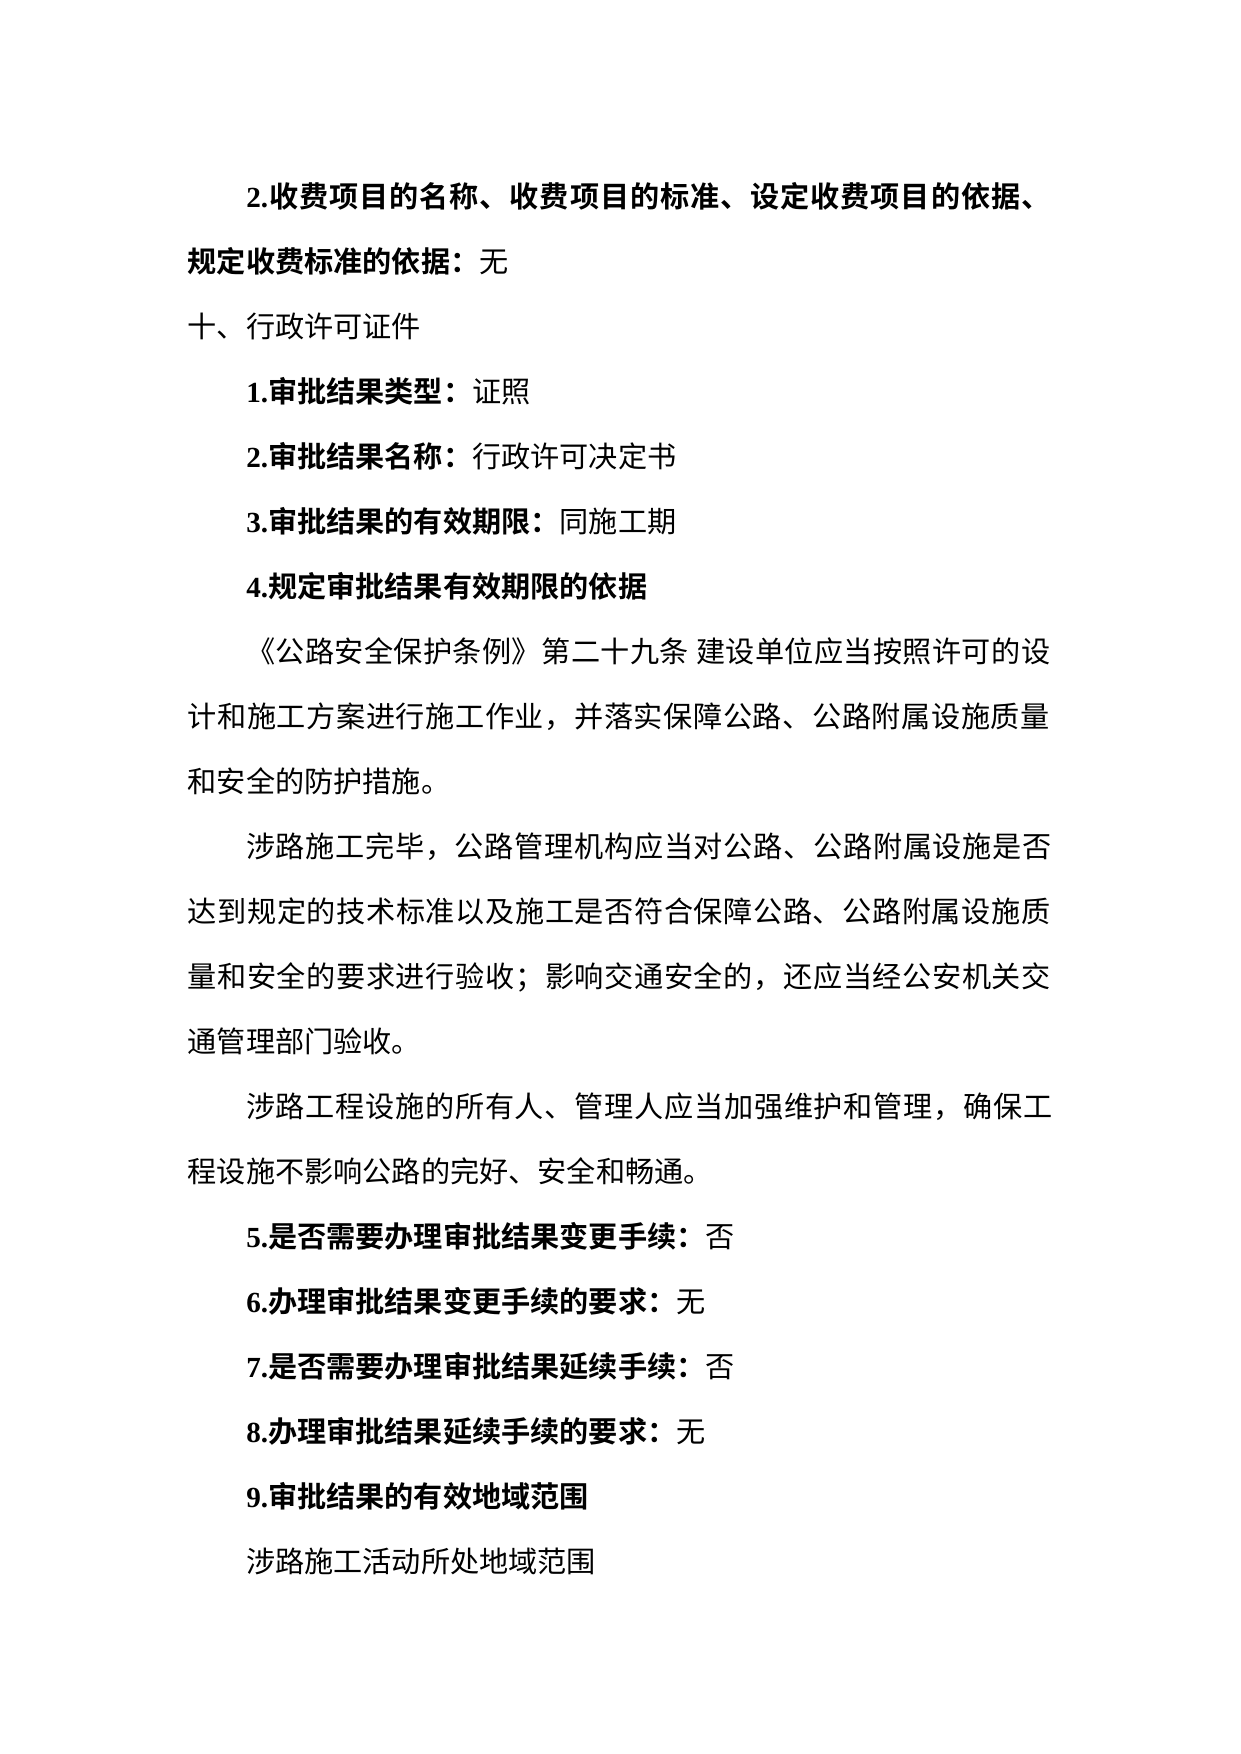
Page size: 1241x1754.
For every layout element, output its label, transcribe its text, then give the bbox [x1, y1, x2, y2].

text 1.审批结果类型：证照 [187, 357, 1053, 422]
text 涉路施工活动所处地域范围 [187, 1527, 1053, 1592]
text 3.审批结果的有效期限：同施工期 [187, 487, 1053, 552]
text 《公路安全保护条例》第二十九条 建设单位应当按照许可的设计和施工方案进行施工作业，并落实保障公路、公路附属设施质量和安全的防护措施。 [187, 617, 1053, 812]
text 4.规定审批结果有效期限的依据 [187, 552, 1053, 617]
text 涉路工程设施的所有人、管理人应当加强维护和管理，确保工程设施不影响公路的完好、安全和畅通。 [187, 1072, 1053, 1202]
text 2.审批结果名称：行政许可决定书 [187, 422, 1053, 487]
text 5.是否需要办理审批结果变更手续：否 [187, 1202, 1053, 1267]
text 6.办理审批结果变更手续的要求：无 [187, 1267, 1053, 1332]
text 7.是否需要办理审批结果延续手续：否 [187, 1332, 1053, 1397]
text 十、行政许可证件 [187, 292, 1053, 357]
text 8.办理审批结果延续手续的要求：无 [187, 1397, 1053, 1462]
text 2.收费项目的名称、收费项目的标准、设定收费项目的依据、规定收费标准的依据：无 [187, 162, 1053, 292]
text 涉路施工完毕，公路管理机构应当对公路、公路附属设施是否达到规定的技术标准以及施工是否符合保障公路、公路附属设施质量和安全的要求进行验收；影响交通安全的，还应当经公安机关交通管理部门验收。 [187, 812, 1053, 1072]
text 9.审批结果的有效地域范围 [187, 1462, 1053, 1527]
